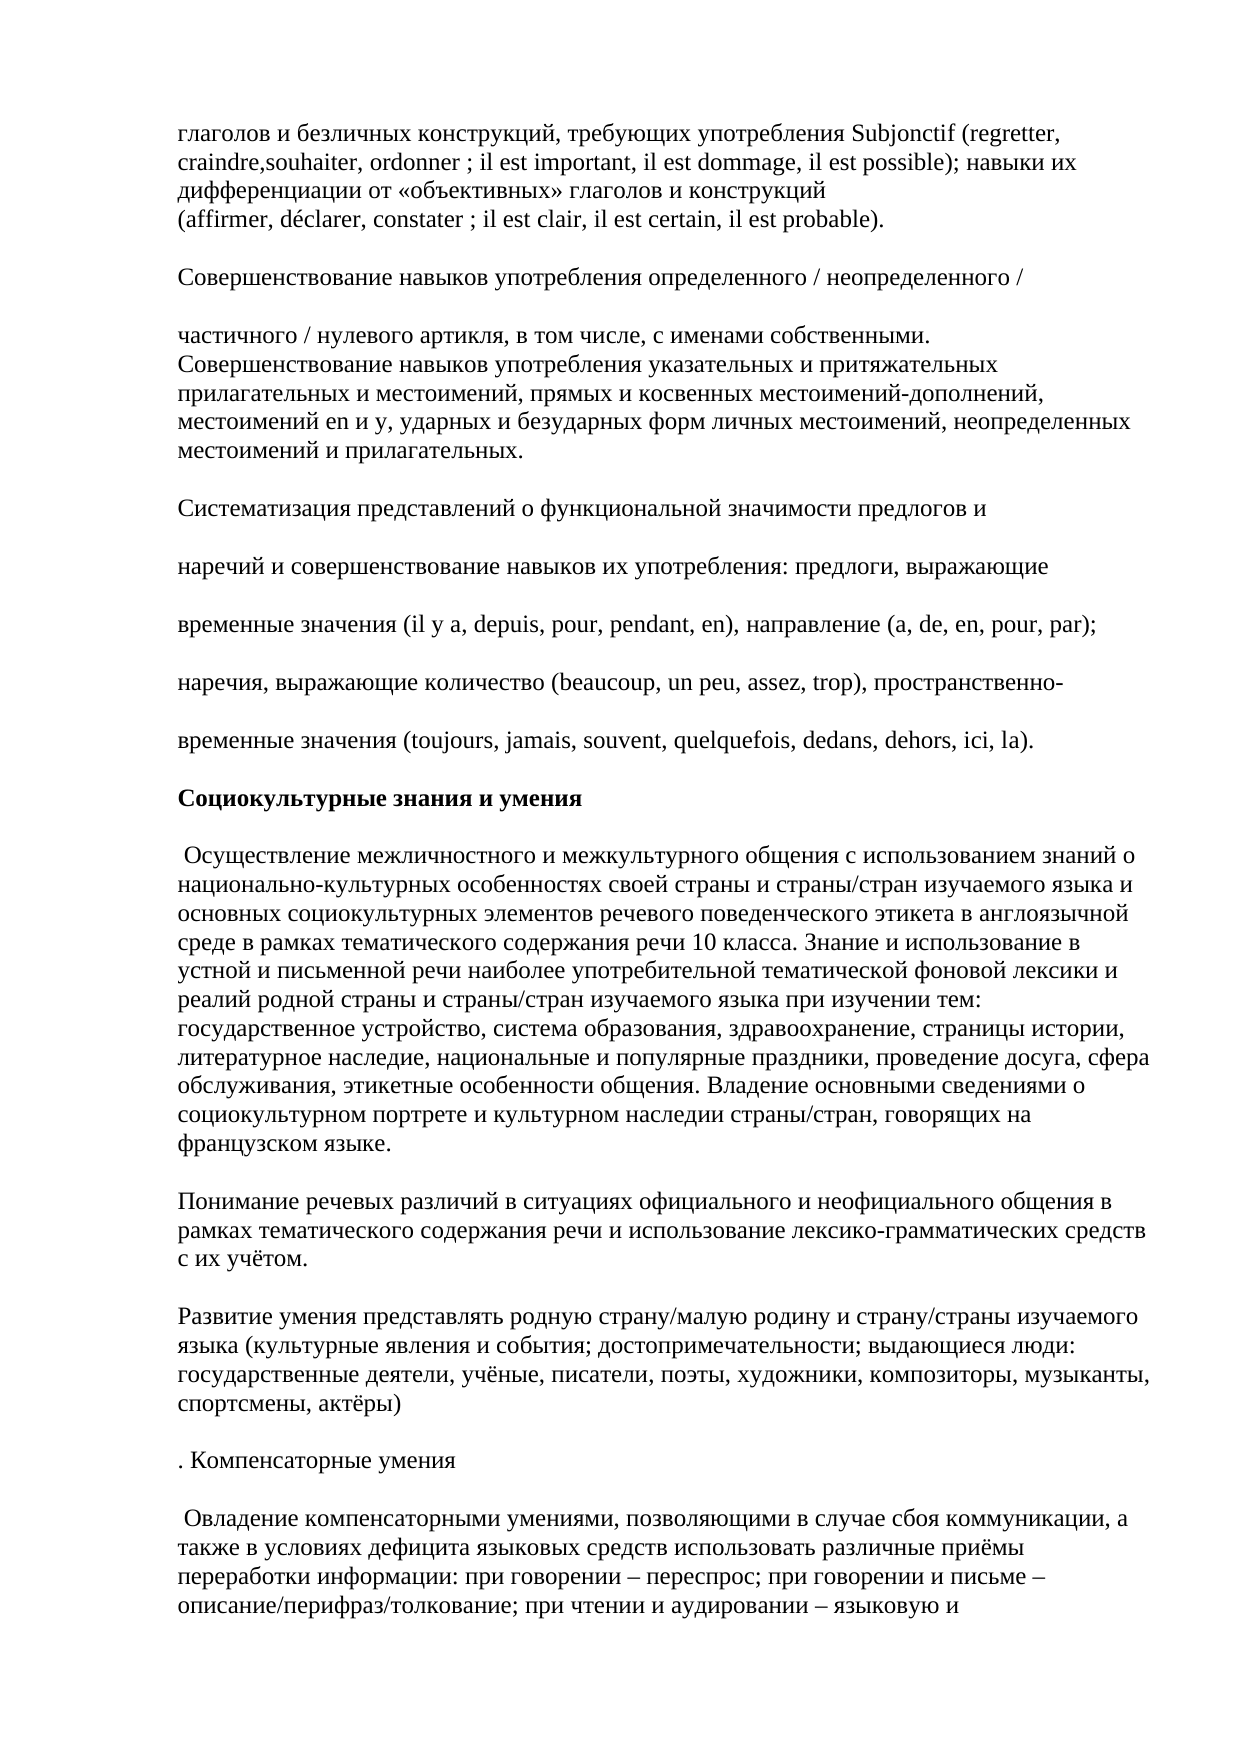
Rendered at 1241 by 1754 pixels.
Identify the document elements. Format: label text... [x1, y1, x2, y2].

text Развитие умения представлять родную страну/малую родину и страну/страны изучаемого языка (культурные явления и события; достопримечательности; выдающиеся люди: государственные деятели, учёные, писатели, поэты, художники, композиторы, музыканты, спортсмены, актёры) [177, 1301, 1152, 1416]
text наречия, выражающие количество (beaucoup, un peu, assez, trop), пространственно- [177, 667, 1152, 696]
text Понимание речевых различий в ситуациях официального и неофициального общения в рамках тематического содержания речи и использование лексико-грамматических средств с их учётом. [177, 1186, 1152, 1272]
text наречий и совершенствование навыков их употребления: предлоги, выражающие [177, 551, 1152, 580]
text временные значения (il y a, depuis, pour, pendant, en), направление (а, de, en, pour, par); [177, 609, 1152, 638]
text Осуществление межличностного и межкультурного общения с использованием знаний о национально-культурных особенностях своей страны и страны/стран изучаемого языка и основных социокультурных элементов речевого поведенческого этикета в англоязычной среде в рамках тематического содержания речи 10 класса. Знание и использование в устной и письменной речи наиболее употребительной тематической фоновой лексики и реалий родной страны и страны/стран изучаемого языка при изучении тем: государственное устройство, система образования, здравоохранение, страницы истории, литературное наследие, национальные и популярные праздники, проведение досуга, сфера обслуживания, этикетные особенности общения. Владение основными сведениями о социокультурном портрете и культурном наследии страны/стран, говорящих на французском языке. [177, 841, 1152, 1157]
text частичного / нулевого артикля, в том числе, с именами собственными. Совершенствование навыков употребления указательных и притяжательных прилагательных и местоимений, прямых и косвенных местоимений-дополнений, местоимений en и y, ударных и безударных форм личных местоимений, неопределенных местоимений и прилагательных. [177, 320, 1152, 464]
text Систематизация представлений о функциональной значимости предлогов и [177, 493, 1152, 522]
text глаголов и безличных конструкций, требующих употребления Subjonctif (regretter, craindre,souhaiter, ordonner ; il est important, il est dommage, il est possible); навыки их дифференциации от «объективных» глаголов и конструкций (affirmer, déclarer, constater ; il est clair, il est certain, il est probable). [177, 118, 1152, 233]
text . Компенсаторные умения [177, 1446, 1152, 1474]
text Совершенствование навыков употребления определенного / неопределенного / [177, 262, 1152, 291]
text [177, 1503, 1152, 1618]
text Социокультурные знания и умения [177, 783, 1152, 811]
text временные значения (toujours, jamais, souvent, quelquefois, dedans, dehors, ici, lа). [177, 725, 1152, 753]
